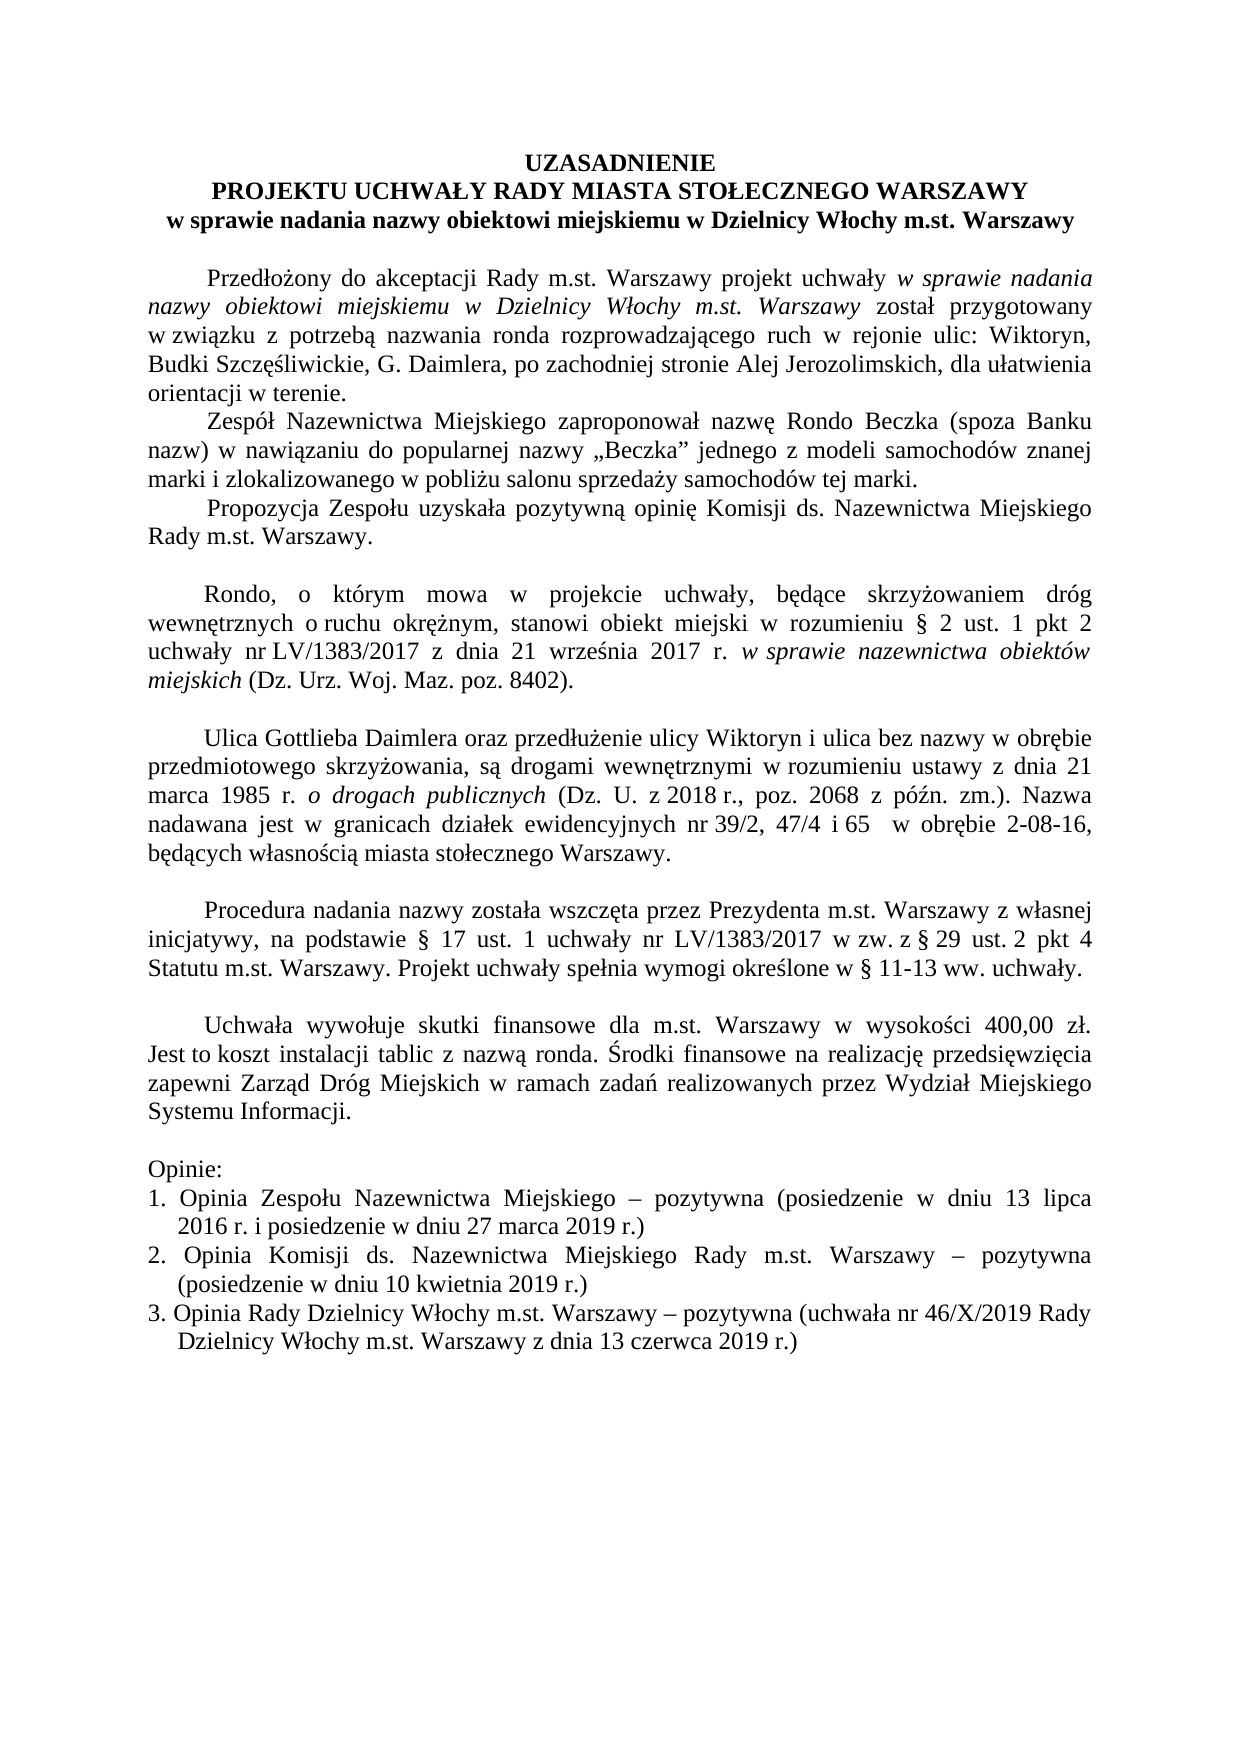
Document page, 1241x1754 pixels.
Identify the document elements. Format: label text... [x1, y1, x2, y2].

text Propozycja Zespołu uzyskała pozytywną opinię Komisji ds. Nazewnictwa Miejskiego Rady m.st. Warszawy. [148, 493, 1093, 550]
list Procedura nadania nazwy została wszczęta przez Prezydenta m.st. Warszawy z własnej inicjatywy, na podstawie § 17 ust. 1 uchwały nr LV/1383/2017 w zw. z § 29 ust. 2 pkt 4 Statutu m.st. Warszawy. Projekt uchwały spełnia wymogi określone w § 11-13 ww. uchwały. [148, 895, 1093, 981]
list 3. Opinia Rady Dzielnicy Włochy m.st. Warszawy – pozytywna (uchwała nr 46/X/2019 Rady Dzielnicy Włochy m.st. Warszawy z dnia 13 czerwca 2019 r.) [148, 1298, 1093, 1355]
text Rondo, o którym mowa w projekcie uchwały, będące skrzyżowaniem dróg wewnętrznych o ruchu okrężnym, stanowi obiekt miejski w rozumieniu § 2 ust. 1 pkt 2 uchwały nr LV/1383/2017 z dnia 21 września 2017 r. w sprawie nazewnictwa obiektów miejskich (Dz. Urz. Woj. Maz. poz. 8402). [148, 579, 1093, 694]
list Opinie: [148, 1154, 1093, 1183]
text Zespół Nazewnictwa Miejskiego zaproponował nazwę Rondo Beczka (spoza Banku nazw) w nawiązaniu do popularnej nazwy „Beczka” jednego z modeli samochodów znanej marki i zlokalizowanego w pobliżu salonu sprzedaży samochodów tej marki. [148, 406, 1093, 493]
text UZASADNIENIE [148, 148, 1093, 176]
text Ulica Gottlieba Daimlera oraz przedłużenie ulicy Wiktoryn i ulica bez nazwy w obrębie przedmiotowego skrzyżowania, są drogami wewnętrznymi w rozumieniu ustawy z dnia 21 marca 1985 r. o drogach publicznych (Dz. U. z 2018 r., poz. 2068 z późn. zm.). Nazwa nadawana jest w granicach działek ewidencyjnych nr 39/2, 47/4 i 65 w obrębie 2-08-16, będących własnością miasta stołecznego Warszawy. [148, 723, 1093, 866]
list 1. Opinia Zespołu Nazewnictwa Miejskiego – pozytywna (posiedzenie w dniu 13 lipca 2016 r. i posiedzenie w dniu 27 marca 2019 r.) [148, 1183, 1093, 1240]
text w sprawie nadania nazwy obiektowi miejskiemu w Dzielnicy Włochy m.st. Warszawy [148, 205, 1093, 234]
list Uchwała wywołuje skutki finansowe dla m.st. Warszawy w wysokości 400,00 zł. Jest to koszt instalacji tablic z nazwą ronda. Środki finansowe na realizację przedsięwzięcia zapewni Zarząd Dróg Miejskich w ramach zadań realizowanych przez Wydział Miejskiego Systemu Informacji. [148, 1010, 1093, 1125]
list 2. Opinia Komisji ds. Nazewnictwa Miejskiego Rady m.st. Warszawy – pozytywna (posiedzenie w dniu 10 kwietnia 2019 r.) [148, 1240, 1093, 1298]
text PROJEKTU UCHWAŁY RADY MIASTA STOŁECZNEGO WARSZAWY [148, 176, 1093, 205]
text Przedłożony do akceptacji Rady m.st. Warszawy projekt uchwały w sprawie nadania nazwy obiektowi miejskiemu w Dzielnicy Włochy m.st. Warszawy został przygotowany w związku z potrzebą nazwania ronda rozprowadzającego ruch w rejonie ulic: Wiktoryn, Budki Szczęśliwickie, G. Daimlera, po zachodniej stronie Alej Jerozolimskich, dla ułatwienia orientacji w terenie. [148, 263, 1093, 406]
